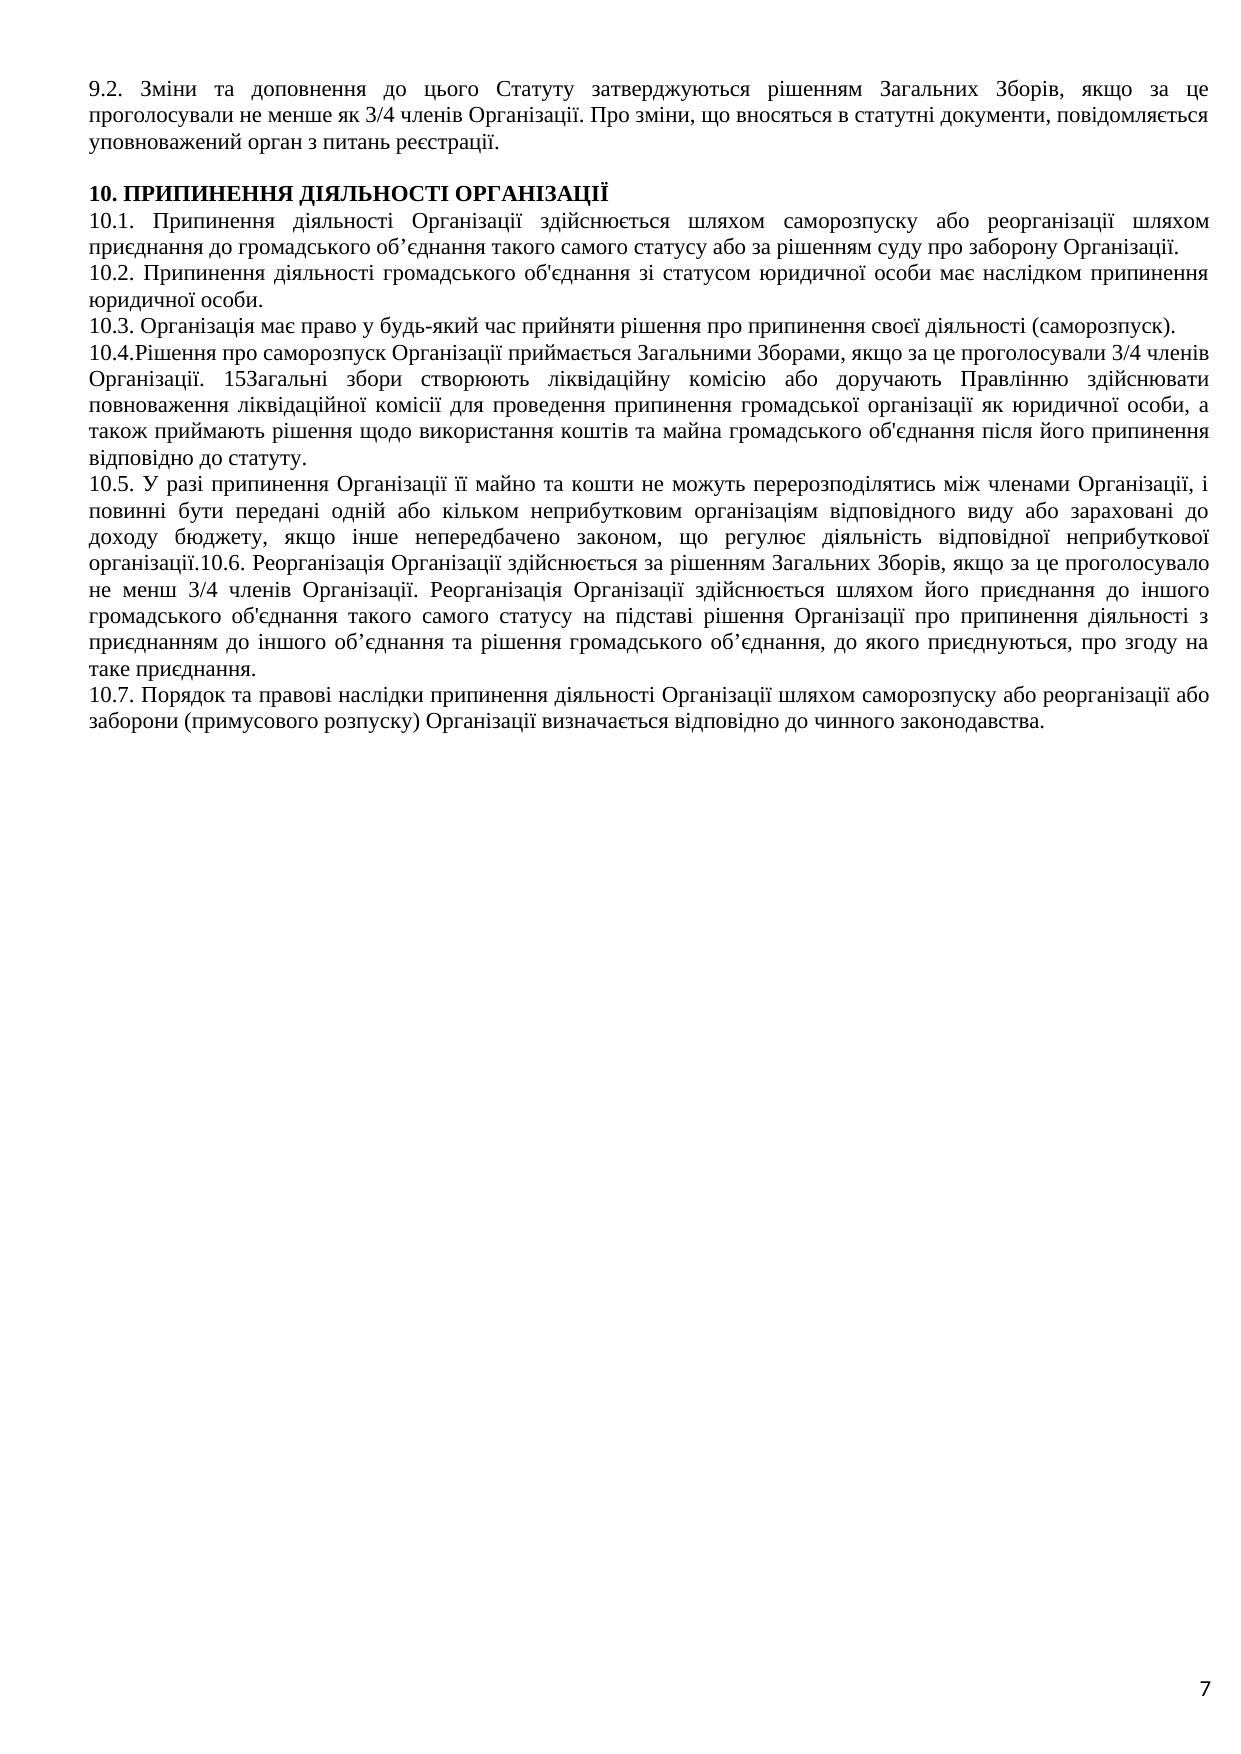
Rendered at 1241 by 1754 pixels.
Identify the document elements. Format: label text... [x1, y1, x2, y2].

text 10.2. Припинення діяльності громадського об'єднання зі статусом юридичної особи має наслідком припинення юридичної особи. [89, 259, 1211, 312]
text 9.2. Зміни та доповнення до цього Статуту затверджуються рішенням Загальних Зборів, якщо за це проголосували не менше як 3/4 членів Організації. Про зміни, що вносяться в статутні документи, повідомляється уповноважений орган з питань реєстрації. [89, 75, 1211, 154]
text 10.7. Порядок та правові наслідки припинення діяльності Організації шляхом саморозпуску або реорганізації або заборони (примусового розпуску) Організації визначається відповідно до чинного законодавства. [89, 681, 1211, 734]
text 10.5. У разі припинення Організації її майно та кошти не можуть перерозподілятись між членами Організації, і повинні бути передані одній або кільком неприбутковим організаціям відповідного виду або зараховані до доходу бюджету, якщо інше непередбачено законом, що регулює діяльність відповідної неприбуткової організації.10.6. Реорганізація Організації здійснюється за рішенням Загальних Зборів, якщо за це проголосувало не менш 3/4 членів Організації. Реорганізація Організації здійснюється шляхом його приєднання до іншого громадського об'єднання такого самого статусу на підставі рішення Організації про припинення діяльності з приєднанням до іншого об’єднання та рішення громадського об’єднання, до якого приєднуються, про згоду на таке приєднання. [89, 470, 1211, 681]
text 10. ПРИПИНЕННЯ ДІЯЛЬНОСТІ ОРГАНІЗАЦІЇ [89, 180, 1211, 207]
text 10.4.Рішення про саморозпуск Організації приймається Загальними Зборами, якщо за це проголосували 3/4 членів Організації. 15Загальні збори створюють ліквідаційну комісію або доручають Правлінню здійснювати повноваження ліквідаційної комісії для проведення припинення громадської організації як юридичної особи, а також приймають рішення щодо використання коштів та майна громадського об'єднання після його припинення відповідно до статуту. [89, 338, 1211, 470]
text 10.1. Припинення діяльності Організації здійснюється шляхом саморозпуску або реорганізації шляхом приєднання до громадського об’єднання такого самого статусу або за рішенням суду про заборону Організації. [89, 207, 1211, 259]
text 10.3. Організація має право у будь-який час прийняти рішення про припинення своєї діяльності (саморозпуск). [89, 312, 1211, 338]
